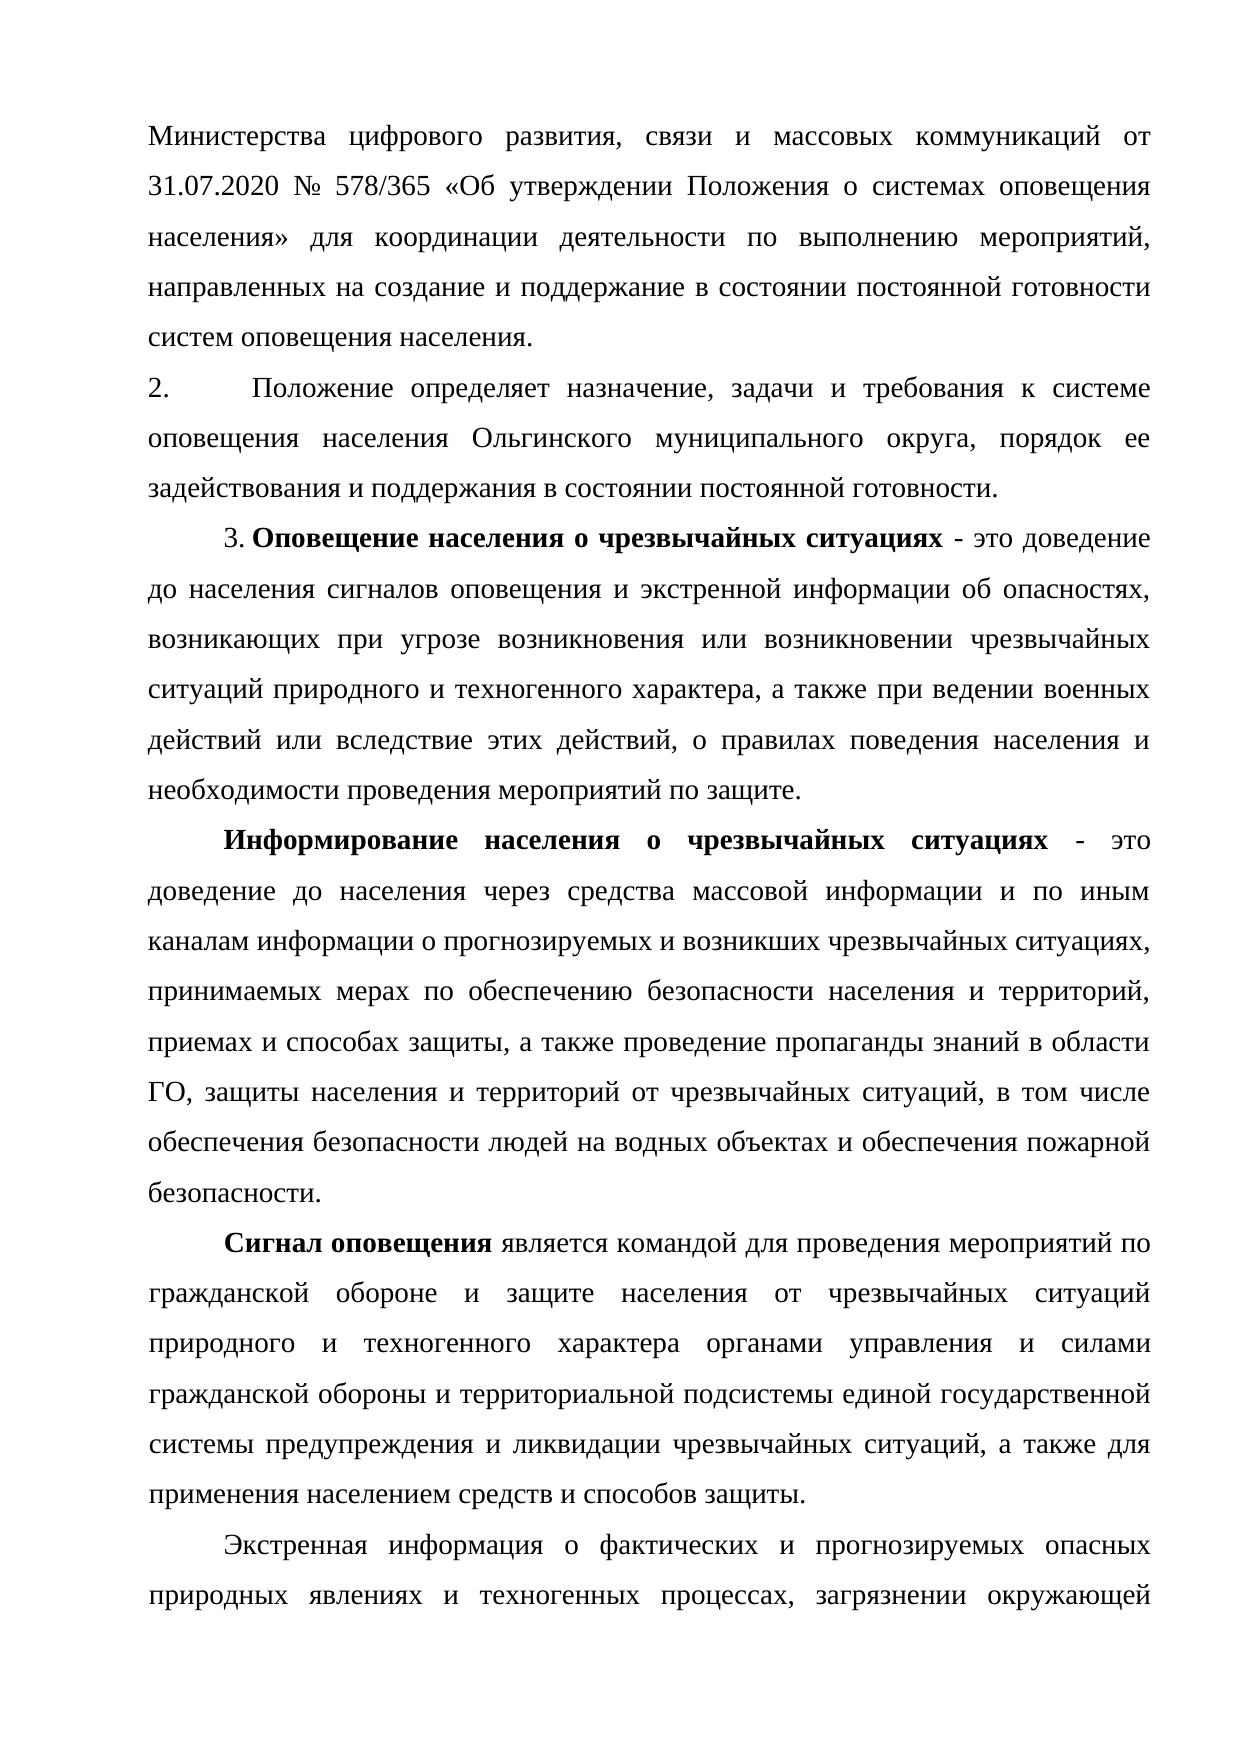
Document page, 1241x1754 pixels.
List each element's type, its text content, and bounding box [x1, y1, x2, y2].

text Информирование населения о чрезвычайных ситуациях - это доведение до населения через средства массовой информации и по иным каналам информации о прогнозируемых и возникших чрезвычайных ситуациях, принимаемых мерах по обеспечению безопасности населения и территорий, приемах и способах защиты, а также проведение пропаганды знаний в области ГО, защиты населения и территорий от чрезвычайных ситуаций, в том числе обеспечения безопасности людей на водных объектах и обеспечения пожарной безопасности. [148, 822, 1151, 1208]
list Положение определяет назначение, задачи и требования к системе оповещения населения Ольгинского муниципального округа, порядок ее задействования и поддержания в состоянии постоянной готовности. [148, 370, 1152, 504]
text Сигнал оповещения является командой для проведения мероприятий по гражданской обороне и защите населения от чрезвычайных ситуаций природного и техногенного характера органами управления и силами гражданской обороны и территориальной подсистемы единой государственной системы предупреждения и ликвидации чрезвычайных ситуаций, а также для применения населением средств и способов защиты. [149, 1225, 1152, 1510]
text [149, 1527, 1152, 1611]
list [148, 118, 1152, 353]
list Оповещение населения о чрезвычайных ситуациях - это доведение до населения сигналов оповещения и экстренной информации об опасностях, возникающих при угрозе возникновения или возникновении чрезвычайных ситуаций природного и техногенного характера, а также при ведении военных действий или вследствие этих действий, о правилах поведения населения и необходимости проведения мероприятий по защите. [148, 521, 1151, 806]
